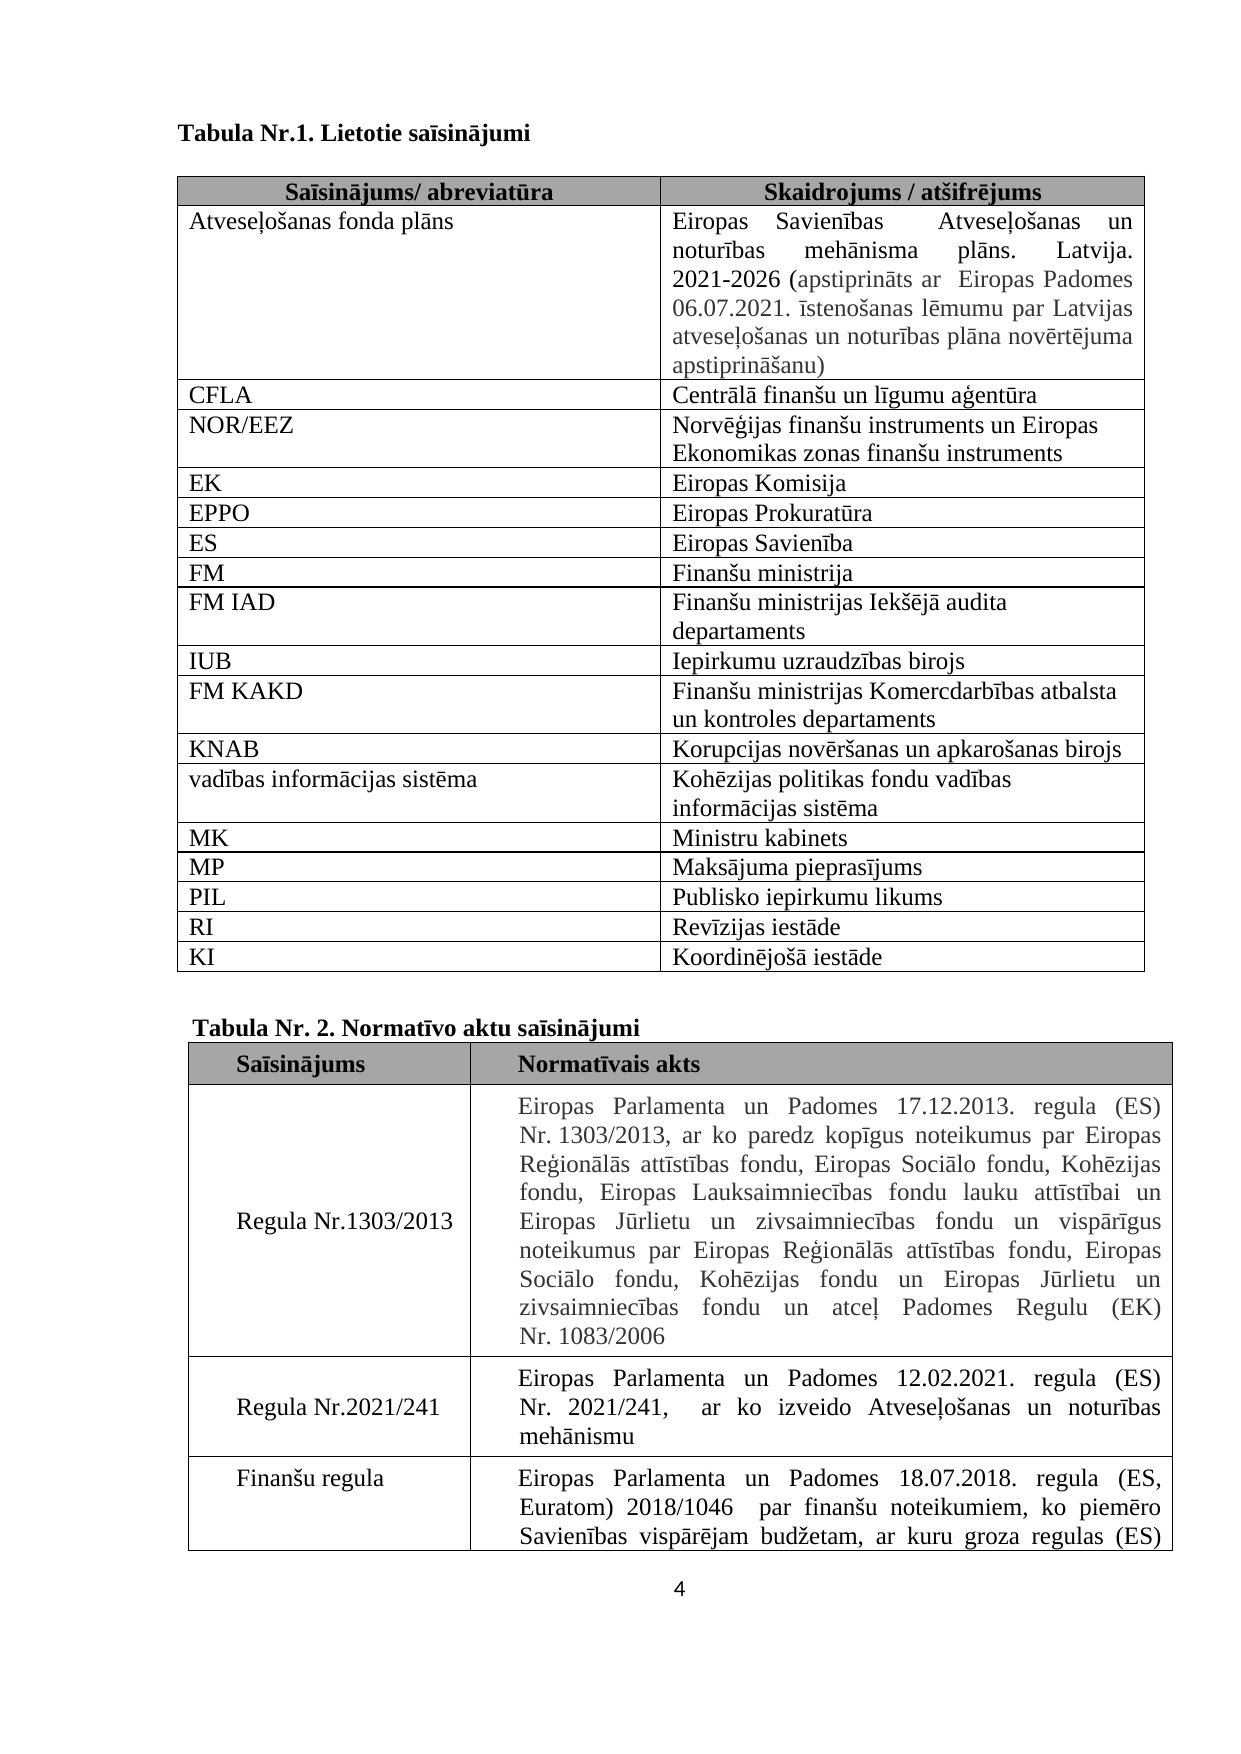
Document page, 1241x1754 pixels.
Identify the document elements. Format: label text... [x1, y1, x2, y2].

table_cell KI [178, 942, 660, 971]
table_cell Maksājuma pieprasījums [661, 853, 1144, 881]
table_cell EK [178, 468, 660, 497]
table_cell Koordinējošā iestāde [661, 942, 1144, 971]
table_cell Atveseļošanas fonda plāns [178, 206, 660, 379]
table_cell Finanšu ministrijas Iekšējā audita departaments [661, 588, 1144, 645]
table_cell Eiropas Parlamenta un Padomes 12.02.2021. regula (ES) Nr. 2021/241, ar ko izveido Atveseļošanas un noturības mehānismu [471, 1357, 1172, 1456]
table_cell CFLA [178, 380, 660, 409]
table_cell EPPO [178, 498, 660, 527]
table_cell Regula Nr.2021/241 [189, 1357, 470, 1456]
table_cell NOR/EEZ [178, 410, 660, 467]
table_cell KNAB [178, 734, 660, 763]
table_cell Eiropas Komisija [661, 468, 1144, 497]
table_cell Eiropas Savienība [661, 528, 1144, 557]
table_cell Revīzijas iestāde [661, 912, 1144, 941]
table_cell Publisko iepirkumu likums [661, 882, 1144, 911]
table_header Normatīvais akts [471, 1043, 1172, 1084]
table_cell PIL [178, 882, 660, 911]
table_cell vadības informācijas sistēma [178, 764, 660, 822]
table_cell IUB [178, 646, 660, 675]
table_cell ES [178, 528, 660, 557]
table_cell FM IAD [178, 588, 660, 645]
table_cell Eiropas Savienības Atveseļošanas un noturības mehānisma plāns. Latvija. 2021-2026 (apstiprināts ar Eiropas Padomes 06.07.2021. īstenošanas lēmumu par Latvijas atveseļošanas un noturības plāna novērtējuma apstiprināšanu) [661, 206, 1144, 379]
table_header Saīsinājums/ abreviatūra [178, 177, 660, 205]
table_cell Finanšu regula [189, 1457, 470, 1549]
table_cell Ministru kabinets [661, 823, 1144, 851]
table_cell Finanšu ministrija [661, 558, 1144, 586]
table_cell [471, 1457, 1172, 1549]
table_cell Regula Nr.1303/2013 [189, 1085, 470, 1356]
table_cell MK [178, 823, 660, 851]
table_cell Iepirkumu uzraudzības birojs [661, 646, 1144, 675]
table_cell Eiropas Prokuratūra [661, 498, 1144, 527]
table_cell Kohēzijas politikas fondu vadības informācijas sistēma [661, 764, 1144, 822]
table_cell RI [178, 912, 660, 941]
table_cell Eiropas Parlamenta un Padomes 17.12.2013. regula (ES) Nr. 1303/2013, ar ko paredz kopīgus noteikumus par Eiropas Reģionālās attīstības fondu, Eiropas Sociālo fondu, Kohēzijas fondu, Eiropas Lauksaimniecības fondu lauku attīstībai un Eiropas Jūrlietu un zivsaimniecības fondu un vispārīgus noteikumus par Eiropas Reģionālās attīstības fondu, Eiropas Sociālo fondu, Kohēzijas fondu un Eiropas Jūrlietu un zivsaimniecības fondu un atceļ Padomes Regulu (EK) Nr. 1083/2006 [471, 1085, 1172, 1356]
table_header Skaidrojums / atšifrējums [661, 177, 1144, 205]
table_cell FM [178, 558, 660, 586]
table_cell Finanšu ministrijas Komercdarbības atbalsta un kontroles departaments [661, 676, 1144, 733]
table_cell Centrālā finanšu un līgumu aģentūra [661, 380, 1144, 409]
table_cell FM KAKD [178, 676, 660, 733]
table_header Saīsinājums [189, 1043, 470, 1084]
text Tabula Nr. 2. Normatīvo aktu saīsinājumi [192, 1013, 1181, 1042]
text Tabula Nr.1. Lietotie saīsinājumi [177, 118, 1181, 147]
table_cell Korupcijas novēršanas un apkarošanas birojs [661, 734, 1144, 763]
table_cell Norvēģijas finanšu instruments un Eiropas Ekonomikas zonas finanšu instruments [661, 410, 1144, 467]
table_cell MP [178, 853, 660, 881]
